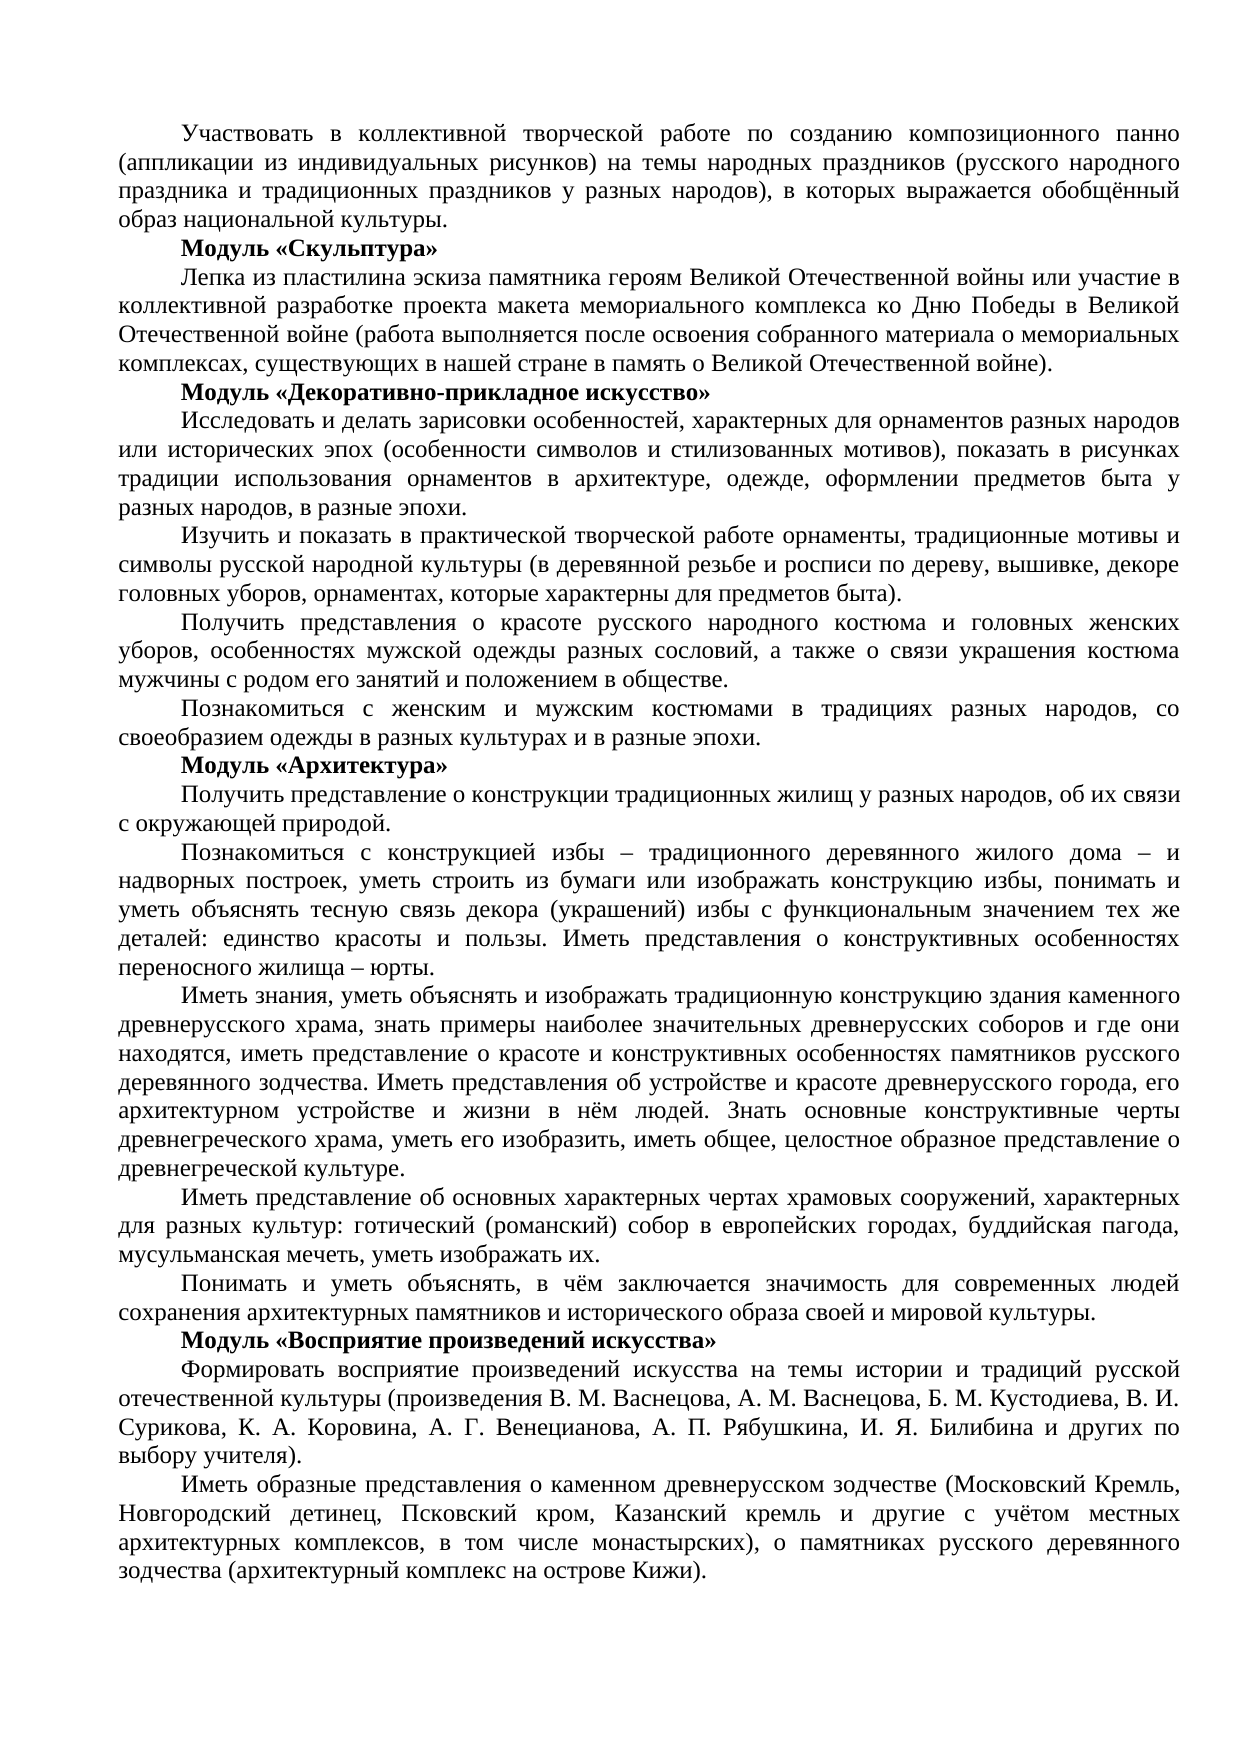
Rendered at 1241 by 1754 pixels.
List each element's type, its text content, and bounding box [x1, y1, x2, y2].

text Участвовать в коллективной творческой работе по созданию композиционного панно (аппликации из индивидуальных рисунков) на темы народных праздников (русского народного праздника и традиционных праздников у разных народов), в которых выражается обобщённый образ национальной культуры. [118, 118, 1181, 233]
text Модуль «Скульптура» [118, 233, 1181, 262]
text Модуль «Архитектура» [118, 751, 1181, 779]
text Понимать и уметь объяснять, в чём заключается значимость для современных людей сохранения архитектурных памятников и исторического образа своей и мировой культуры. [118, 1268, 1181, 1326]
text Изучить и показать в практической творческой работе орнаменты, традиционные мотивы и символы русской народной культуры (в деревянной резьбе и росписи по дереву, вышивке, декоре головных уборов, орнаментах, которые характерны для предметов быта). [118, 521, 1181, 607]
text Получить представления о красоте русского народного костюма и головных женских уборов, особенностях мужской одежды разных сословий, а также о связи украшения костюма мужчины с родом его занятий и положением в обществе. [118, 607, 1181, 693]
text Модуль «Восприятие произведений искусства» [118, 1326, 1181, 1354]
text Познакомиться с женским и мужским костюмами в традициях разных народов, со своеобразием одежды в разных культурах и в разные эпохи. [118, 693, 1181, 751]
text Иметь образные представления о каменном древнерусском зодчестве (Московский Кремль, Новгородский детинец, Псковский кром, Казанский кремль и другие с учётом местных архитектурных комплексов, в том числе монастырских), о памятниках русского деревянного зодчества (архитектурный комплекс на острове Кижи). [118, 1469, 1181, 1584]
text Модуль «Декоративно-прикладное искусство» [118, 377, 1181, 406]
text Познакомиться с конструкцией избы – традиционного деревянного жилого дома – и надворных построек, уметь строить из бумаги или изображать конструкцию избы, понимать и уметь объяснять тесную связь декора (украшений) избы с функциональным значением тех же деталей: единство красоты и пользы. Иметь представления о конструктивных особенностях переносного жилища – юрты. [118, 837, 1181, 981]
text Получить представление о конструкции традиционных жилищ у разных народов, об их связи с окружающей природой. [118, 779, 1181, 837]
text Лепка из пластилина эскиза памятника героям Великой Отечественной войны или участие в коллективной разработке проекта макета мемориального комплекса ко Дню Победы в Великой Отечественной войне (работа выполняется после освоения собранного материала о мемориальных комплексах, существующих в нашей стране в память о Великой Отечественной войне). [118, 262, 1181, 377]
text Иметь знания, уметь объяснять и изображать традиционную конструкцию здания каменного древнерусского храма, знать примеры наиболее значительных древнерусских соборов и где они находятся, иметь представление о красоте и конструктивных особенностях памятников русского деревянного зодчества. Иметь представления об устройстве и красоте древнерусского города, его архитектурном устройстве и жизни в нём людей. Знать основные конструктивные черты древнегреческого храма, уметь его изобразить, иметь общее, целостное образное представление о древнегреческой культуре. [118, 981, 1181, 1182]
text Иметь представление об основных характерных чертах храмовых сооружений, характерных для разных культур: готический (романский) собор в европейских городах, буддийская пагода, мусульманская мечеть, уметь изображать их. [118, 1182, 1181, 1268]
text Формировать восприятие произведений искусства на темы истории и традиций русской отечественной культуры (произведения В. М. Васнецова, А. М. Васнецова, Б. М. Кустодиева, В. И. Сурикова, К. А. Коровина, А. Г. Венецианова, А. П. Рябушкина, И. Я. Билибина и других по выбору учителя). [118, 1354, 1181, 1469]
text Исследовать и делать зарисовки особенностей, характерных для орнаментов разных народов или исторических эпох (особенности символов и стилизованных мотивов), показать в рисунках традиции использования орнаментов в архитектуре, одежде, оформлении предметов быта у разных народов, в разные эпохи. [118, 406, 1181, 521]
